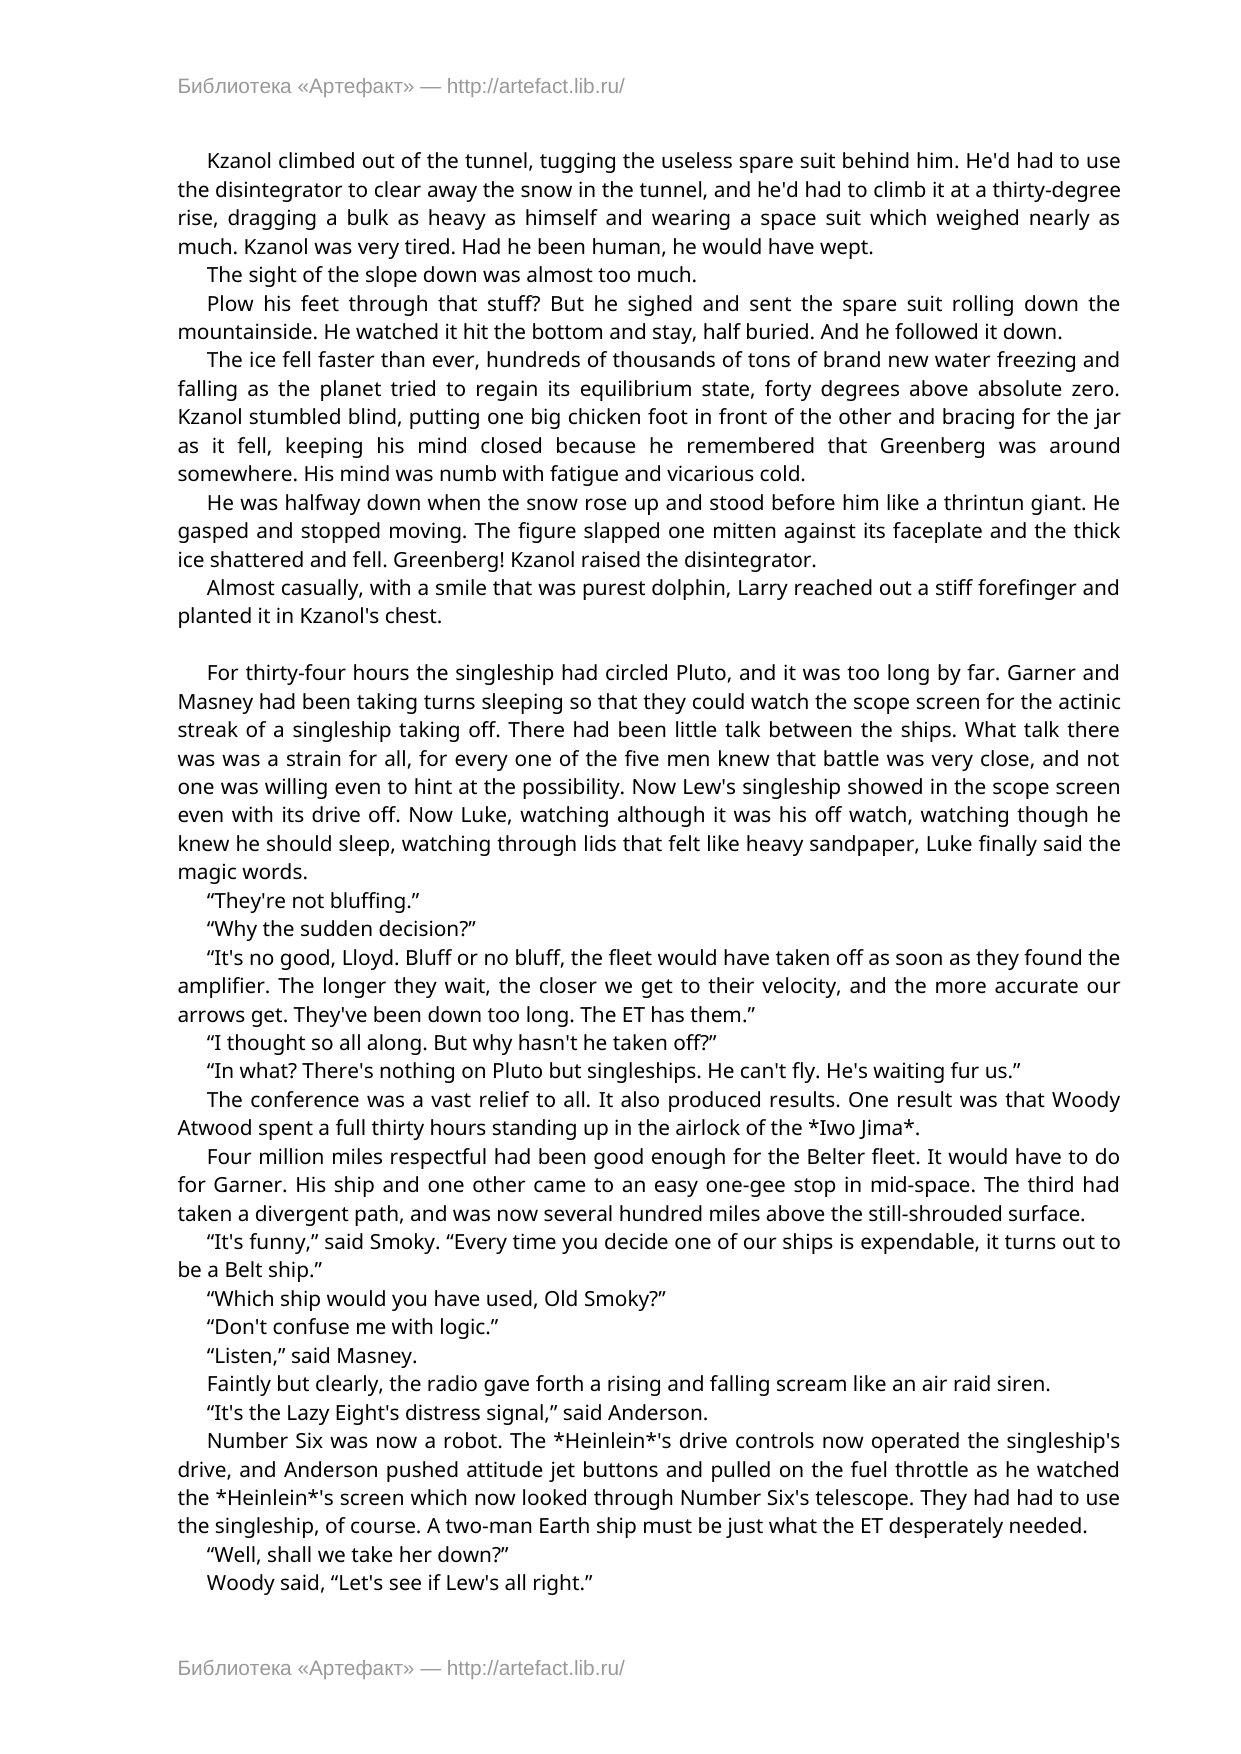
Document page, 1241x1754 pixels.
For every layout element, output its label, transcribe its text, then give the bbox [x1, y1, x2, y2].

text Almost casually, with a smile that was purest dolphin, Larry reached out a stiff forefinger and planted it in Kzanol's chest. [177, 573, 1122, 630]
text Woody said, “Let's see if Lew's all right.” [177, 1568, 1122, 1597]
text “It's the Lazy Eight's distress signal,” said Anderson. [177, 1398, 1122, 1426]
text Number Six was now a robot. The *Heinlein*'s drive controls now operated the singleship's drive, and Anderson pushed attitude jet buttons and pulled on the fuel throttle as he watched the *Heinlein*'s screen which now looked through Number Six's telescope. They had had to use the singleship, of course. A two-man Earth ship must be just what the ET desperately needed. [177, 1426, 1122, 1540]
text Four million miles respectful had been good enough for the Belter fleet. It would have to do for Garner. His ship and one other came to an easy one-gee stop in mid-space. The third had taken a divergent path, and was now several hundred miles above the still-shrouded surface. [177, 1142, 1122, 1227]
text “It's funny,” said Smoky. “Every time you decide one of our ships is expendable, it turns out to be a Belt ship.” [177, 1227, 1122, 1284]
text “It's no good, Lloyd. Bluff or no bluff, the fleet would have taken off as soon as they found the amplifier. The longer they wait, the closer we get to their velocity, and the more accurate our arrows get. They've been down too long. The ET has them.” [177, 943, 1122, 1028]
text “Well, shall we take her down?” [177, 1540, 1122, 1568]
text “In what? There's nothing on Pluto but singleships. He can't fly. He's waiting fur us.” [177, 1057, 1122, 1085]
text The ice fell faster than ever, hundreds of thousands of tons of brand new water freezing and falling as the planet tried to regain its equilibrium state, forty degrees above absolute zero. Kzanol stumbled blind, putting one big chicken foot in front of the other and bracing for the jar as it fell, keeping his mind closed because he remembered that Greenberg was around somewhere. His mind was numb with fatigue and vicarious cold. [177, 346, 1122, 488]
text For thirty-four hours the singleship had circled Pluto, and it was too long by far. Garner and Masney had been taking turns sleeping so that they could watch the scope screen for the actinic streak of a singleship taking off. There had been little talk between the ships. What talk there was was a strain for all, for every one of the five men knew that battle was very close, and not one was willing even to hint at the possibility. Now Lew's singleship showed in the scope screen even with its drive off. Now Luke, watching although it was his off watch, watching though he knew he should sleep, watching through lids that felt like heavy sandpaper, Luke finally said the magic words. [177, 658, 1122, 886]
text “Don't confuse me with logic.” [177, 1312, 1122, 1341]
text Faintly but clearly, the radio gave forth a rising and falling scream like an air raid siren. [177, 1369, 1122, 1398]
text “I thought so all along. But why hasn't he taken off?” [177, 1028, 1122, 1057]
text The sight of the slope down was almost too much. [177, 260, 1122, 289]
text “They're not bluffing.” [177, 886, 1122, 914]
text “Why the sudden decision?” [177, 914, 1122, 943]
text “Listen,” said Masney. [177, 1341, 1122, 1369]
text Kzanol climbed out of the tunnel, tugging the useless spare suit behind him. He'd had to use the disintegrator to clear away the snow in the tunnel, and he'd had to climb it at a thirty-degree rise, dragging a bulk as heavy as himself and wearing a space suit which weighed nearly as much. Kzanol was very tired. Had he been human, he would have wept. [177, 147, 1122, 260]
text The conference was a vast relief to all. It also produced results. One result was that Woody Atwood spent a full thirty hours standing up in the airlock of the *Iwo Jima*. [177, 1085, 1122, 1142]
text Plow his feet through that stuff? But he sighed and sent the spare suit rolling down the mountainside. He watched it hit the bottom and stay, half buried. And he followed it down. [177, 289, 1122, 346]
text He was halfway down when the snow rose up and stood before him like a thrintun giant. He gasped and stopped moving. The figure slapped one mitten against its faceplate and the thick ice shattered and fell. Greenberg! Kzanol raised the disintegrator. [177, 488, 1122, 573]
text “Which ship would you have used, Old Smoky?” [177, 1284, 1122, 1312]
